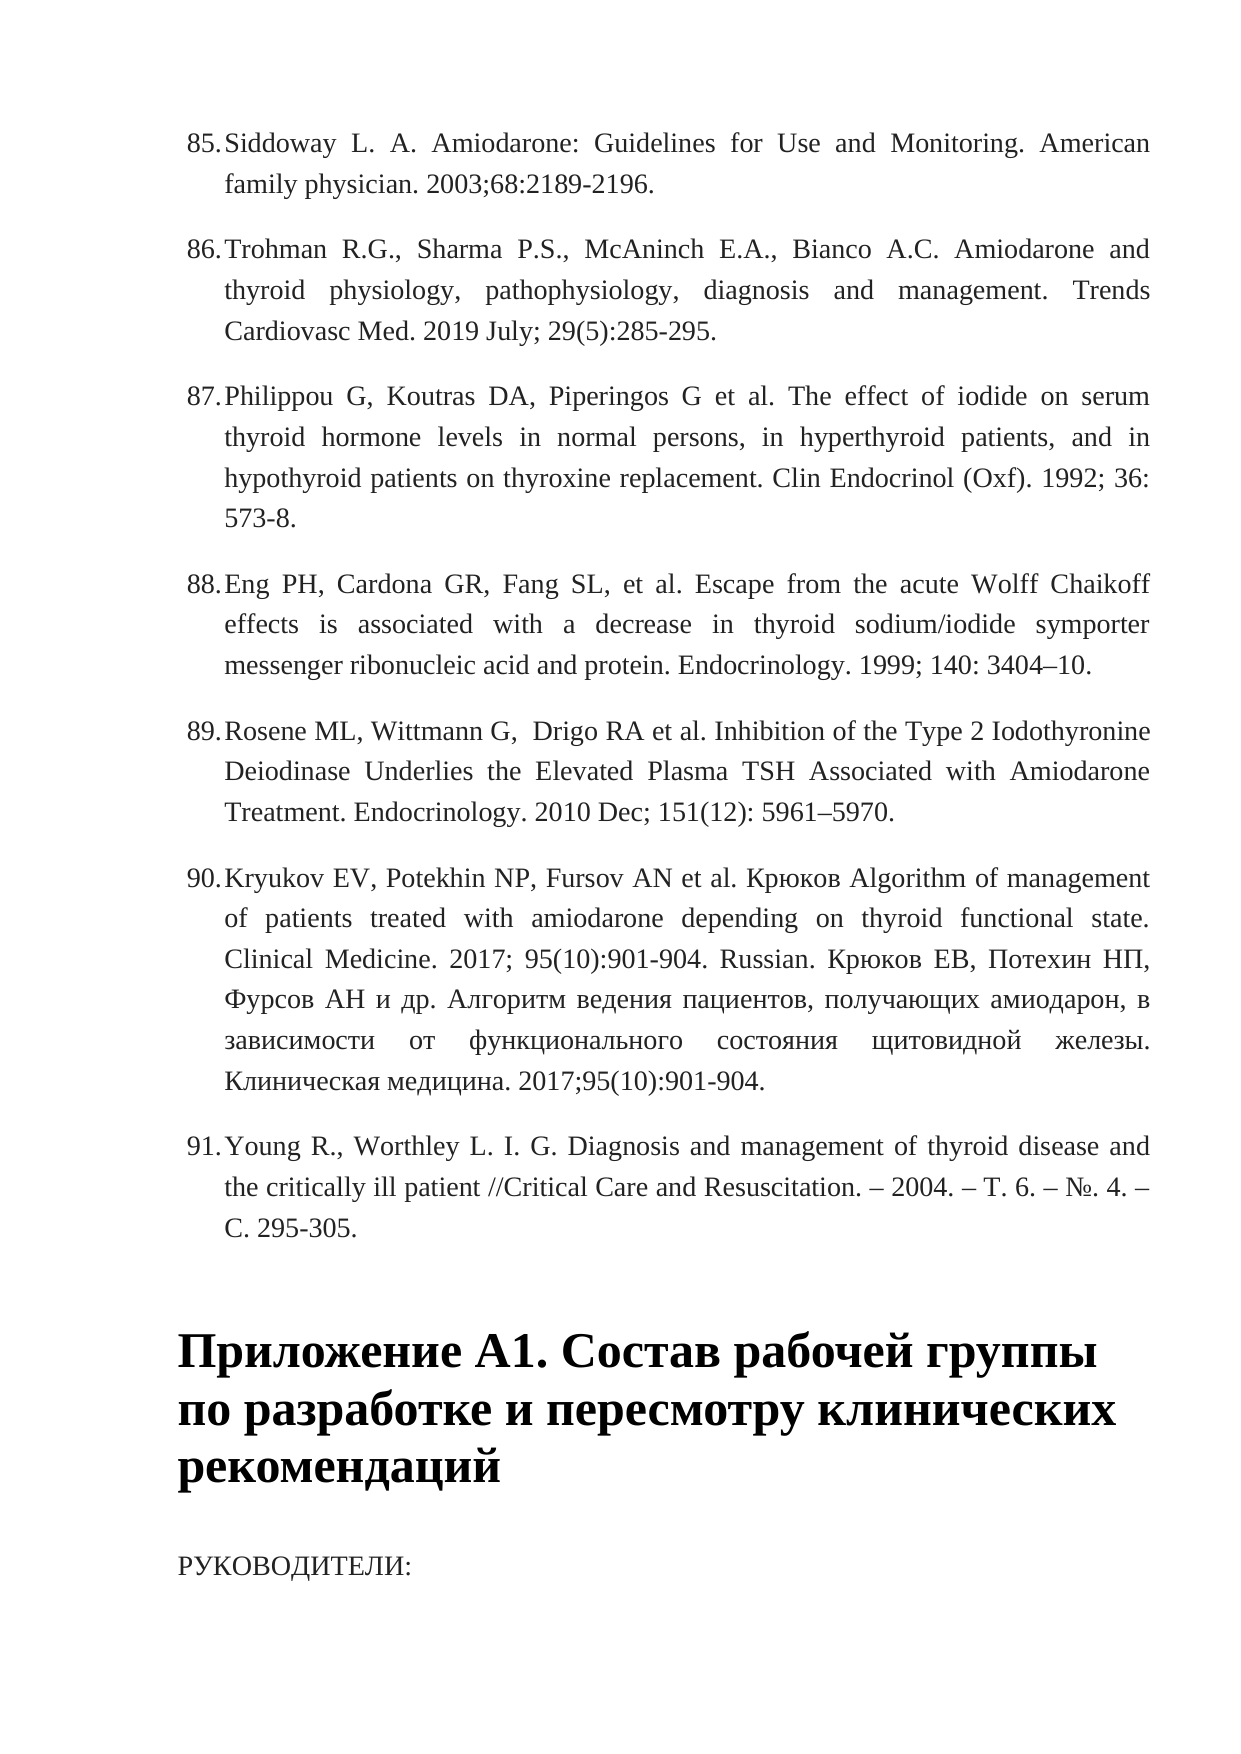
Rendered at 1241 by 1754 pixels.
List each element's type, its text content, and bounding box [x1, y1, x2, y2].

list Young R., Worthley L. I. G. Diagnosis and management of thyroid disease and the critically ill patient //Critical Care and Resuscitation. – 2004. – Т. 6. – №. 4. – С. 295-305. [187, 1121, 1152, 1243]
text РУКОВОДИТЕЛИ: [177, 1541, 1152, 1581]
text Приложение А1. Состав рабочей группы по разработке и пересмотру клинических рекомендаций [177, 1321, 1152, 1494]
list Siddoway L. A. Amiodarone: Guidelines for Use and Monitoring. American family physician. 2003;68:2189-2196. [187, 118, 1152, 199]
list Trohman R.G., Sharma P.S., McAninch E.A., Bianco A.C. Amiodarone and thyroid physiology, pathophysiology, diagnosis and management. Trends Cardiovasc Med. 2019 July; 29(5):285-295. [187, 224, 1152, 346]
list Kryukov EV, Potekhin NP, Fursov AN et al. Крюков Algorithm of management of patients treated with amiodarone depending on thyroid functional state. Clinical Medicine. 2017; 95(10):901-904. Russian. Крюков ЕВ, Потехин НП, Фурсов АН и др. Алгоритм ведения пациентов, получающих амиодарон, в зависимости от функционального состояния щитовидной железы. Клиническая медицина. 2017;95(10):901-904. [187, 852, 1152, 1096]
list Eng PH, Cardona GR, Fang SL, et al. Escape from the acute Wolff Chaikoff effects is associated with a decrease in thyroid sodium/iodide symporter messenger ribonucleic acid and protein. Endocrinology. 1999; 140: 3404–10. [187, 559, 1152, 681]
list Rosene ML, Wittmann G, Drigo RA et al. Inhibition of the Type 2 Iodothyronine Deiodinase Underlies the Elevated Plasma TSH Associated with Amiodarone Treatment. Endocrinology. 2010 Dec; 151(12): 5961–5970. [187, 706, 1152, 827]
list Philippou G, Koutras DA, Piperingos G et al. The effect of iodide on serum thyroid hormone levels in normal persons, in hyperthyroid patients, and in hypothyroid patients on thyroxine replacement. Clin Endocrinol (Oxf). 1992; 36: 573-8. [187, 371, 1152, 534]
